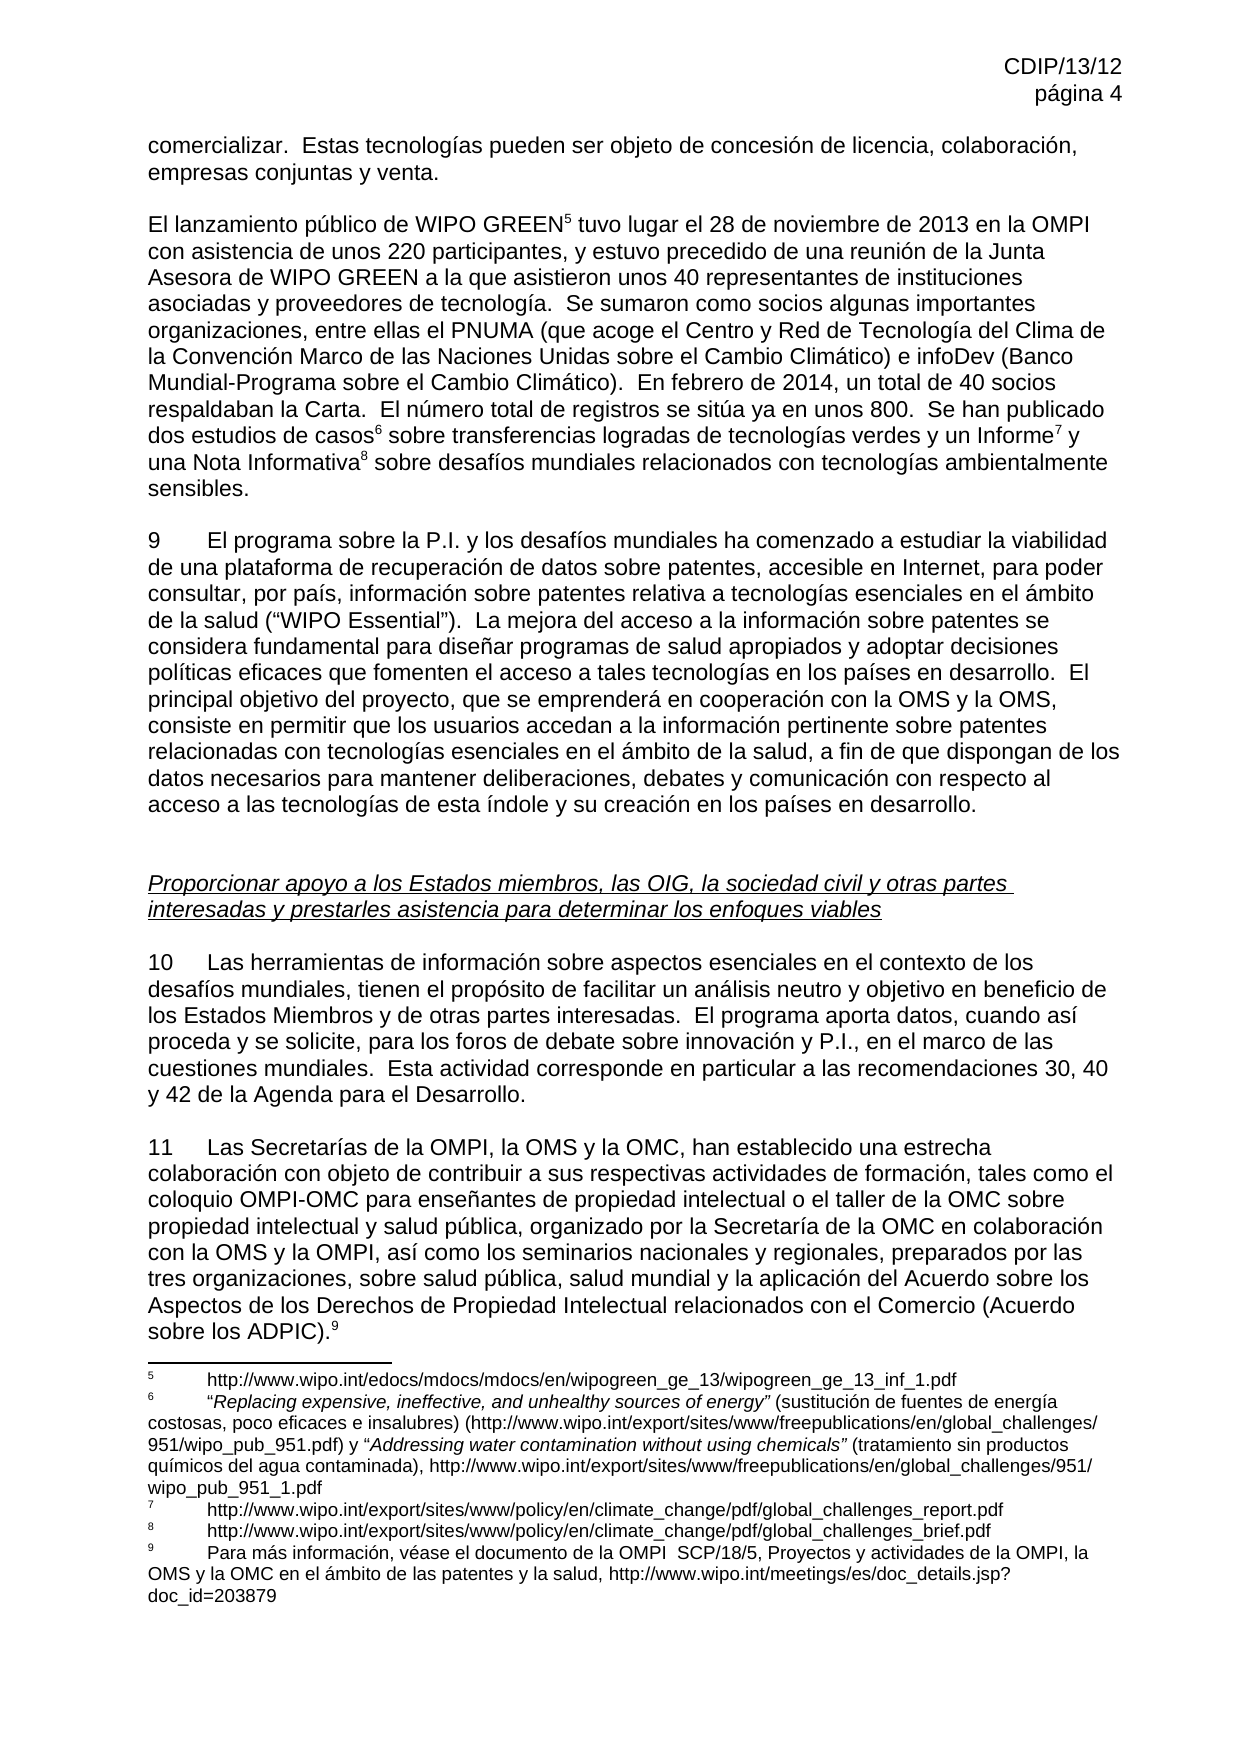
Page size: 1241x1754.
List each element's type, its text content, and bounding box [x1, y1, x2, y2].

text Las herramientas de información sobre aspectos esenciales en el contexto de los desafíos mundiales, tienen el propósito de facilitar un análisis neutro y objetivo en beneficio de los Estados Miembros y de otras partes interesadas. El programa aporta datos, cuando así proceda y se solicite, para los foros de debate sobre innovación y P.I., en el marco de las cuestiones mundiales. Esta actividad corresponde en particular a las recomendaciones 30, 40 y 42 de la Agenda para el Desarrollo. [148, 949, 1122, 1107]
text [148, 132, 1122, 185]
text Proporcionar apoyo a los Estados miembros, las OIG, la sociedad civil y otras partes interesadas y prestarles asistencia para determinar los enfoques viables [148, 870, 1122, 923]
text Las Secretarías de la OMPI, la OMS y la OMC, han establecido una estrecha colaboración con objeto de contribuir a sus respectivas actividades de formación, tales como el coloquio OMPI-OMC para enseñantes de propiedad intelectual o el taller de la OMC sobre propiedad intelectual y salud pública, organizado por la Secretaría de la OMC en colaboración con la OMS y la OMPI, así como los seminarios nacionales y regionales, preparados por las tres organizaciones, sobre salud pública, salud mundial y la aplicación del Acuerdo sobre los Aspectos de los Derechos de Propiedad Intelectual relacionados con el Comercio (Acuerdo sobre los ADPIC). [148, 1134, 1122, 1344]
text El programa sobre la P.I. y los desafíos mundiales ha comenzado a estudiar la viabilidad de una plataforma de recuperación de datos sobre patentes, accesible en Internet, para poder consultar, por país, información sobre patentes relativa a tecnologías esenciales en el ámbito de la salud (“WIPO Essential”). La mejora del acceso a la información sobre patentes se considera fundamental para diseñar programas de salud apropiados y adoptar decisiones políticas eficaces que fomenten el acceso a tales tecnologías en los países en desarrollo. El principal objetivo del proyecto, que se emprenderá en cooperación con la OMS y la OMS, consiste en permitir que los usuarios accedan a la información pertinente sobre patentes relacionadas con tecnologías esenciales en el ámbito de la salud, a fin de que dispongan de los datos necesarios para mantener deliberaciones, debates y comunicación con respecto al acceso a las tecnologías de esta índole y su creación en los países en desarrollo. [148, 527, 1122, 817]
text El lanzamiento público de WIPO GREEN tuvo lugar el 28 de noviembre de 2013 en la OMPI con asistencia de unos 220 participantes, y estuvo precedido de una reunión de la Junta Asesora de WIPO GREEN a la que asistieron unos 40 representantes de instituciones asociadas y proveedores de tecnología. Se sumaron como socios algunas importantes organizaciones, entre ellas el PNUMA (que acoge el Centro y Red de Tecnología del Clima de la Convención Marco de las Naciones Unidas sobre el Cambio Climático) e infoDev (Banco Mundial-Programa sobre el Cambio Climático). En febrero de 2014, un total de 40 socios respaldaban la Carta. El número total de registros se sitúa ya en unos 800. Se han publicado dos estudios de casos sobre transferencias logradas de tecnologías verdes y un Informe y una Nota Informativa sobre desafíos mundiales relacionados con tecnologías ambientalmente sensibles. [148, 211, 1122, 501]
